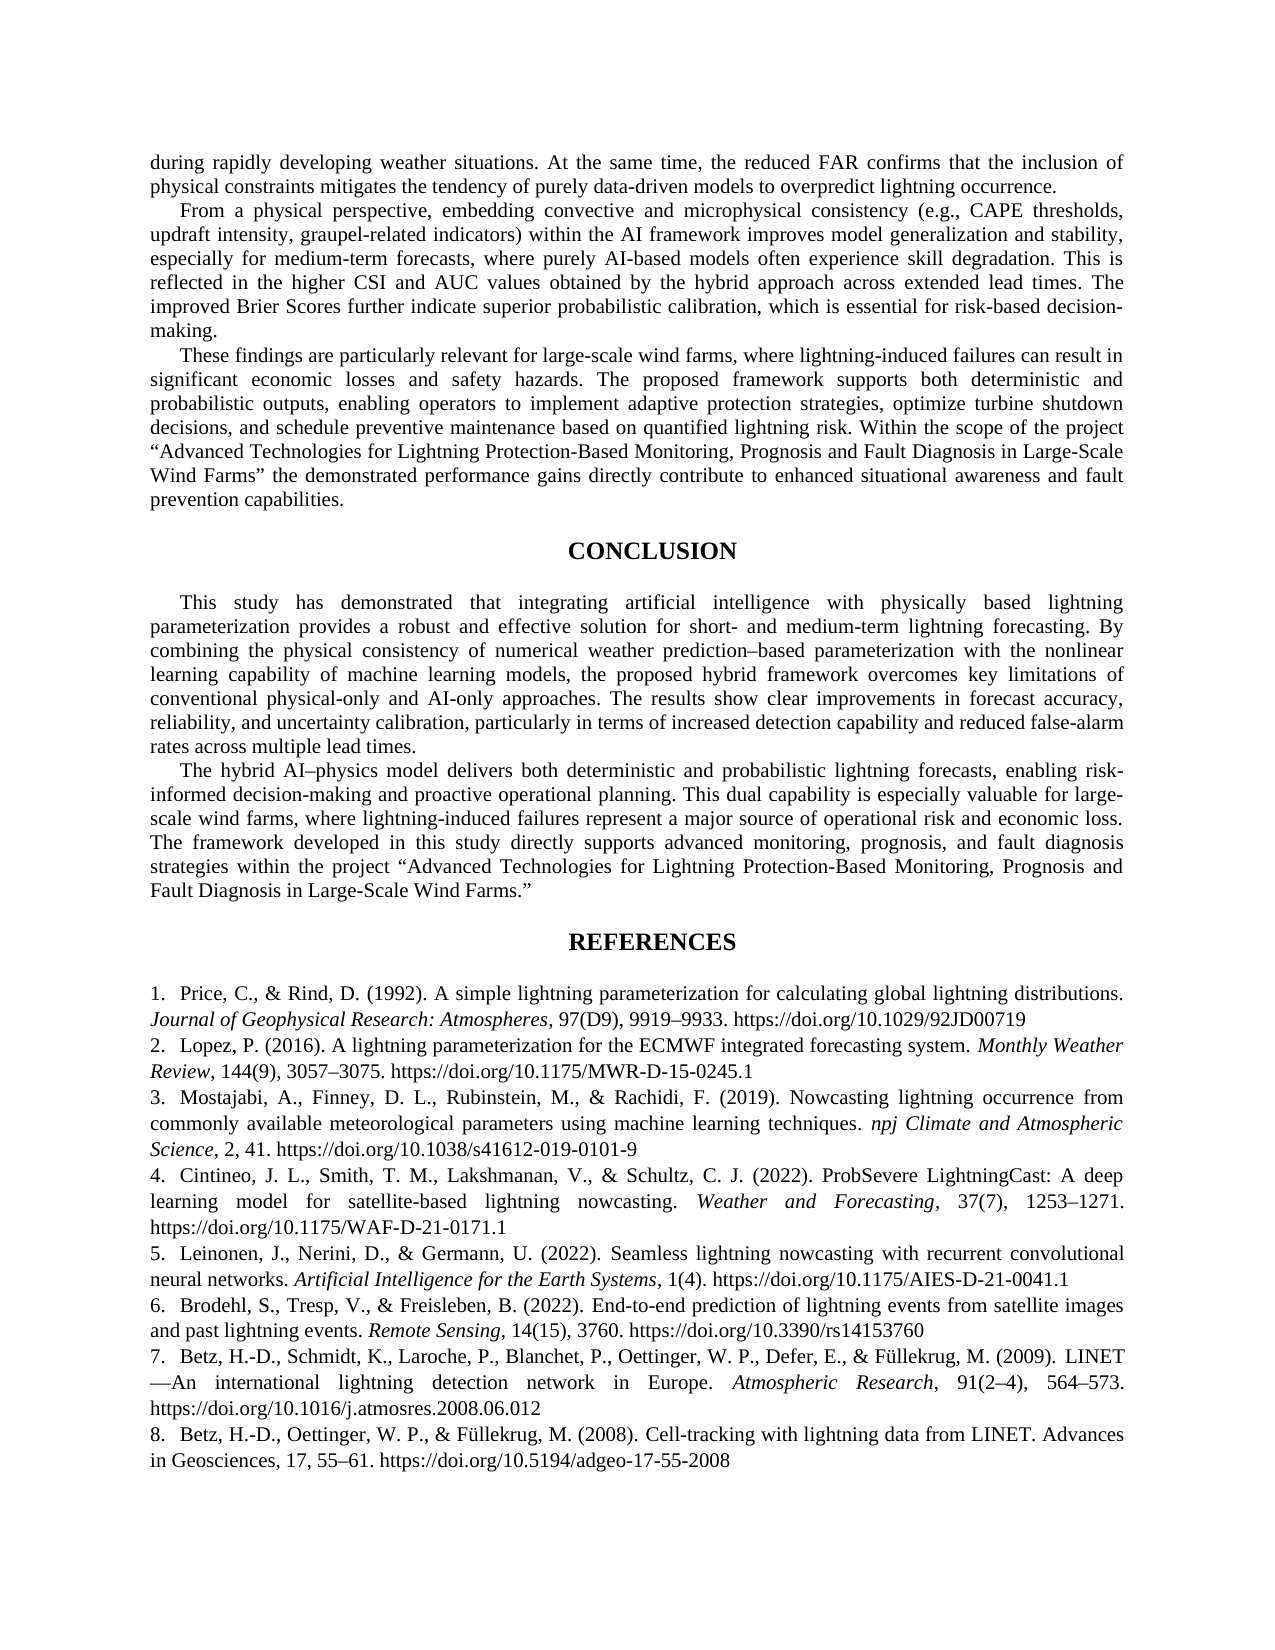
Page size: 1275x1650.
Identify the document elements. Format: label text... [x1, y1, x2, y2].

text REFERENCES [150, 927, 1125, 956]
list CONCLUSION [150, 536, 1125, 565]
list Betz, H.-D., Schmidt, K., Laroche, P., Blanchet, P., Oettinger, W. P., Defer, E., & Füllekrug, M. (2009). LINET—An international lightning detection network in Europe. Atmospheric Research, 91(2–4), 564–573. https://doi.org/10.1016/j.atmosres.2008.06.012 [150, 1344, 1125, 1420]
list Brodehl, S., Tresp, V., & Freisleben, B. (2022). End-to-end prediction of lightning events from satellite images and past lightning events. Remote Sensing, 14(15), 3760. https://doi.org/10.3390/rs14153760 [150, 1292, 1125, 1342]
text From a physical perspective, embedding convective and microphysical consistency (e.g., CAPE thresholds, updraft intensity, graupel-related indicators) within the AI framework improves model generalization and stability, especially for medium-term forecasts, where purely AI-based models often experience skill degradation. This is reflected in the higher CSI and AUC values obtained by the hybrid approach across extended lead times. The improved Brier Scores further indicate superior probabilistic calibration, which is essential for risk-based decision-making. [150, 198, 1125, 342]
text The hybrid AI–physics model delivers both deterministic and probabilistic lightning forecasts, enabling risk-informed decision-making and proactive operational planning. This dual capability is especially valuable for large-scale wind farms, where lightning-induced failures represent a major source of operational risk and economic loss. The framework developed in this study directly supports advanced monitoring, prognosis, and fault diagnosis strategies within the project “Advanced Technologies for Lightning Protection-Based Monitoring, Prognosis and Fault Diagnosis in Large-Scale Wind Farms.” [150, 758, 1125, 902]
list Price, C., & Rind, D. (1992). A simple lightning parameterization for calculating global lightning distributions. Journal of Geophysical Research: Atmospheres, 97(D9), 9919–9933. https://doi.org/10.1029/92JD00719 [150, 981, 1125, 1031]
list Leinonen, J., Nerini, D., & Germann, U. (2022). Seamless lightning nowcasting with recurrent convolutional neural networks. Artificial Intelligence for the Earth Systems, 1(4). https://doi.org/10.1175/AIES-D-21-0041.1 [150, 1241, 1125, 1291]
text This study has demonstrated that integrating artificial intelligence with physically based lightning parameterization provides a robust and effective solution for short- and medium-term lightning forecasting. By combining the physical consistency of numerical weather prediction–based parameterization with the nonlinear learning capability of machine learning models, the proposed hybrid framework overcomes key limitations of conventional physical-only and AI-only approaches. The results show clear improvements in forecast accuracy, reliability, and uncertainty calibration, particularly in terms of increased detection capability and reduced false-alarm rates across multiple lead times. [150, 590, 1125, 758]
list Mostajabi, A., Finney, D. L., Rubinstein, M., & Rachidi, F. (2019). Nowcasting lightning occurrence from commonly available meteorological parameters using machine learning techniques. npj Climate and Atmospheric Science, 2, 41. https://doi.org/10.1038/s41612-019-0101-9 [150, 1085, 1125, 1161]
list Betz, H.-D., Oettinger, W. P., & Füllekrug, M. (2008). Cell-tracking with lightning data from LINET. Advances in Geosciences, 17, 55–61. https://doi.org/10.5194/adgeo-17-55-2008 [150, 1422, 1125, 1472]
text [150, 150, 1125, 198]
text These findings are particularly relevant for large-scale wind farms, where lightning-induced failures can result in significant economic losses and safety hazards. The proposed framework supports both deterministic and probabilistic outputs, enabling operators to implement adaptive protection strategies, optimize turbine shutdown decisions, and schedule preventive maintenance based on quantified lightning risk. Within the scope of the project “Advanced Technologies for Lightning Protection-Based Monitoring, Prognosis and Fault Diagnosis in Large-Scale Wind Farms” the demonstrated performance gains directly contribute to enhanced situational awareness and fault prevention capabilities. [150, 342, 1125, 511]
list Lopez, P. (2016). A lightning parameterization for the ECMWF integrated forecasting system. Monthly Weather Review, 144(9), 3057–3075. https://doi.org/10.1175/MWR-D-15-0245.1 [150, 1033, 1125, 1083]
list Cintineo, J. L., Smith, T. M., Lakshmanan, V., & Schultz, C. J. (2022). ProbSevere LightningCast: A deep learning model for satellite-based lightning nowcasting. Weather and Forecasting, 37(7), 1253–1271. https://doi.org/10.1175/WAF-D-21-0171.1 [150, 1163, 1125, 1239]
